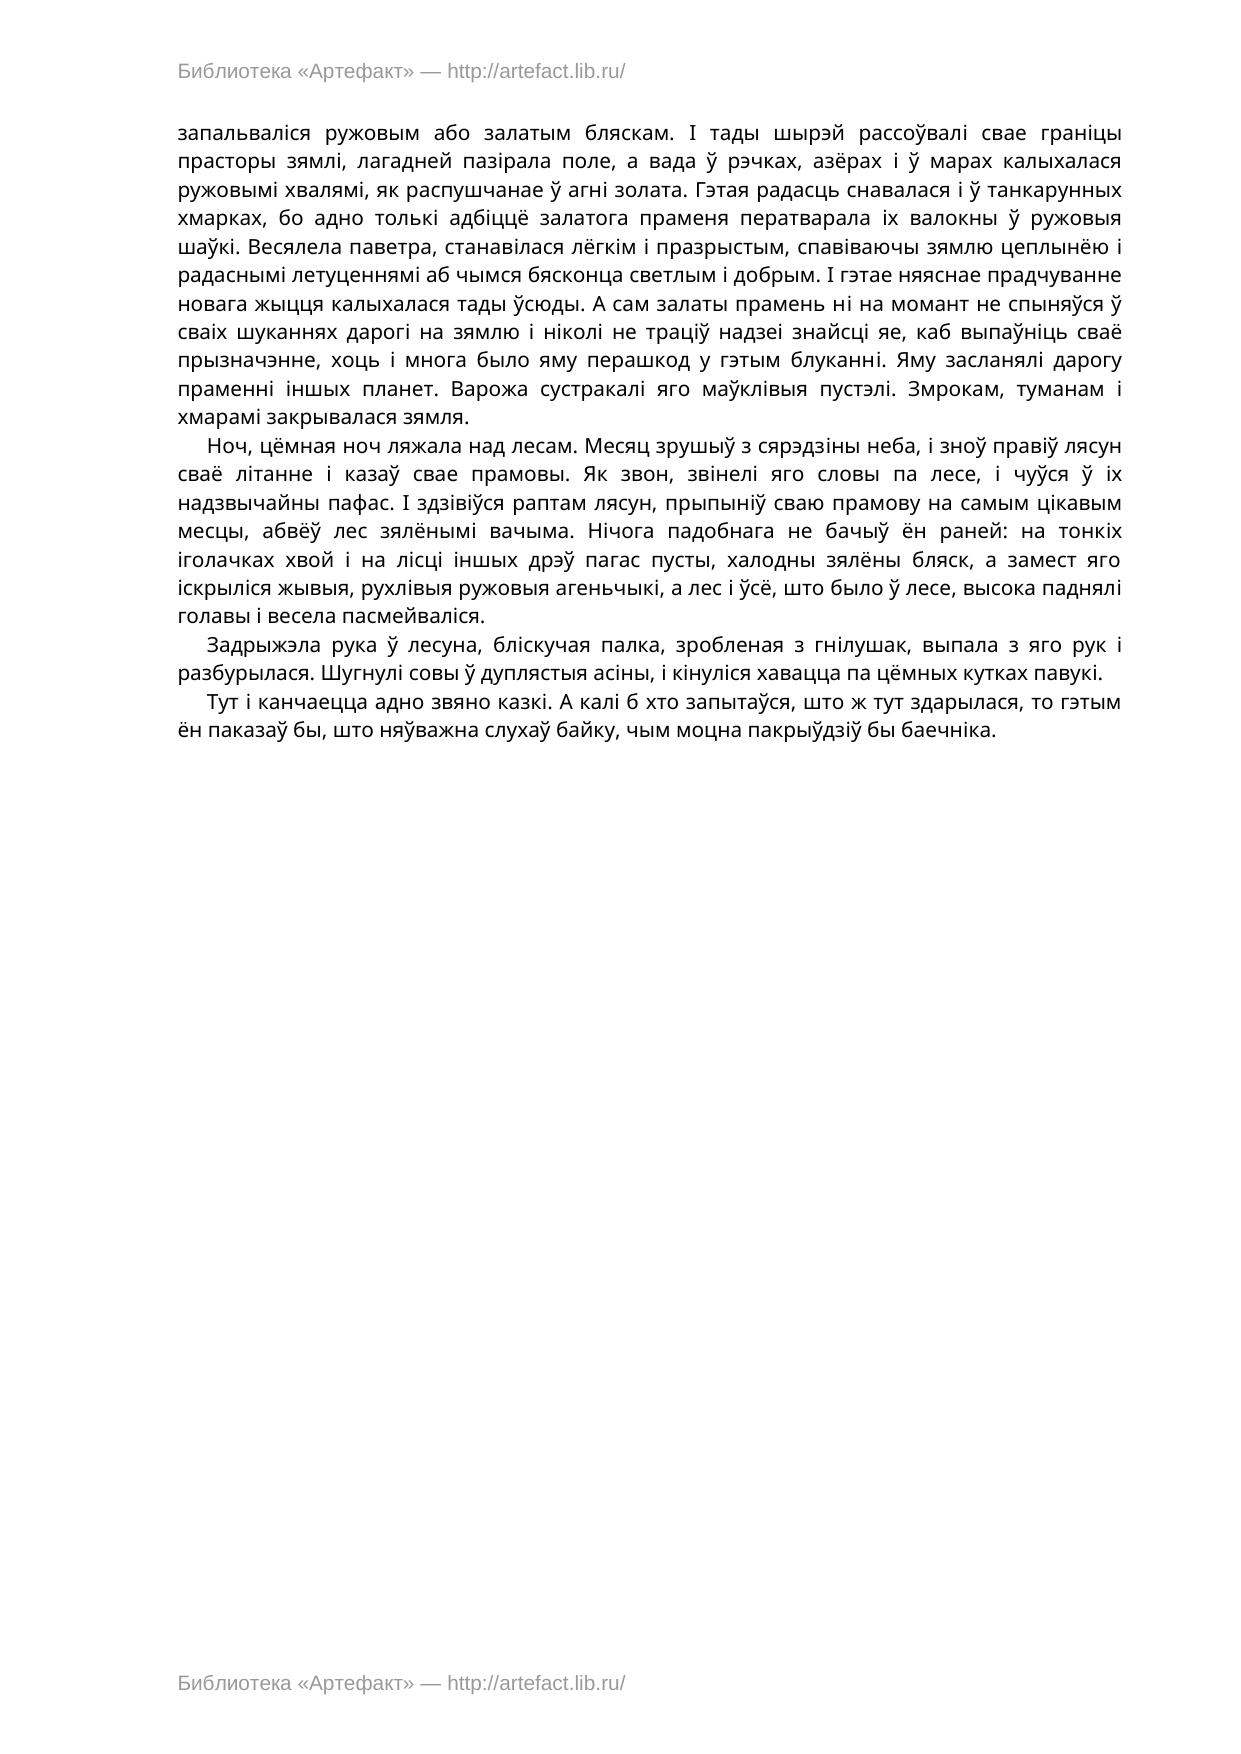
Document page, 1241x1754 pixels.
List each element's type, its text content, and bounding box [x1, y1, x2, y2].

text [177, 118, 1122, 431]
text Ноч, цёмная ноч ляжала над лесам. Месяц зрушыў з сярэдзiны неба, i зноў правiў лясун сваё лiтанне i казаў свае прамовы. Як звон, звiнелi яго словы па лесе, i чуўся ў iх надзвычайны пафас. I здзiвiўся раптам лясун, прыпынiў сваю прамову на самым цiкавым месцы, абвёў лес зялёнымi вачыма. Нiчога падобнага не бачыў ён раней: на тонкiх iголачках хвой i на лiсцi iншых дрэў пагас пусты, халодны зялёны бляск, а замест яго iскрылiся жывыя, рухлiвыя ружовыя агеньчыкi, а лес i ўсё, што было ў лесе, высока паднялi голавы i весела пасмейвалiся. [177, 431, 1122, 630]
text Тут i канчаецца адно звяно казкi. А калi б хто запытаўся, што ж тут здарылася, то гэтым ён паказаў бы, што няўважна слухаў байку, чым моцна пакрыўдзiў бы баечнiка. [177, 687, 1122, 744]
text Задрыжэла рука ў лесуна, блiскучая палка, зробленая з гнiлушак, выпала з яго рук i разбурылася. Шугнулi совы ў дуплястыя асiны, i кiнулiся хавацца па цёмных кутках павукi. [177, 630, 1122, 687]
